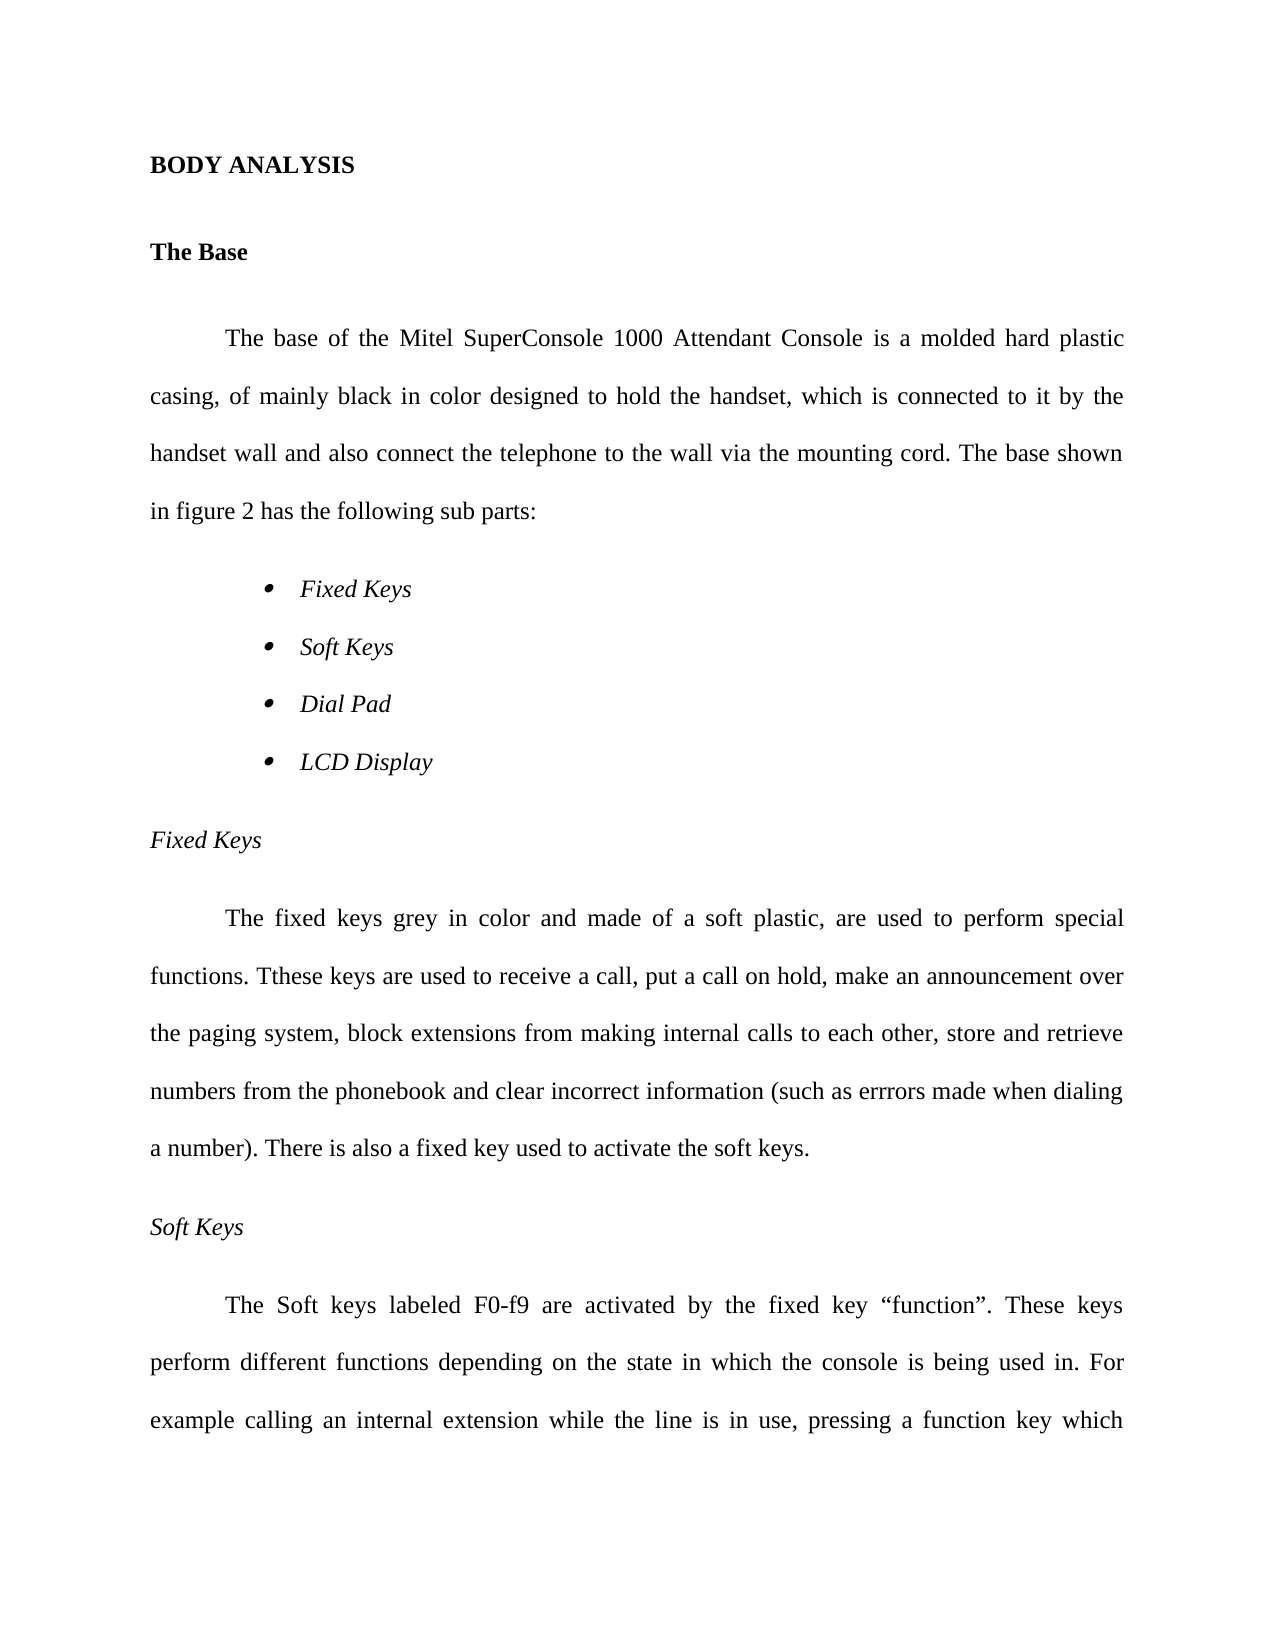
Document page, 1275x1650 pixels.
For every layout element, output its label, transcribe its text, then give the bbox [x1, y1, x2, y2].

list LCD Display [262, 747, 1125, 775]
list Soft Keys [262, 632, 1125, 660]
text The Base [150, 237, 1125, 265]
text Soft Keys [150, 1212, 1125, 1240]
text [150, 1290, 1125, 1434]
text Fixed Keys [150, 825, 1125, 854]
text The fixed keys grey in color and made of a soft plastic, are used to perform special functions. Tthese keys are used to receive a call, put a call on hold, make an announcement over the paging system, block extensions from making internal calls to each other, store and retrieve numbers from the phonebook and clear incorrect information (such as errrors made when dialing a number). There is also a fixed key used to activate the soft keys. [150, 903, 1125, 1162]
text BODY ANALYSIS [150, 150, 1125, 179]
text The base of the Mitel SuperConsole 1000 Attendant Console is a molded hard plastic casing, of mainly black in color designed to hold the handset, which is connected to it by the handset wall and also connect the telephone to the wall via the mounting cord. The base shown in figure 2 has the following sub parts: [150, 323, 1125, 524]
list Fixed Keys [262, 574, 1125, 603]
list Dial Pad [262, 689, 1125, 718]
